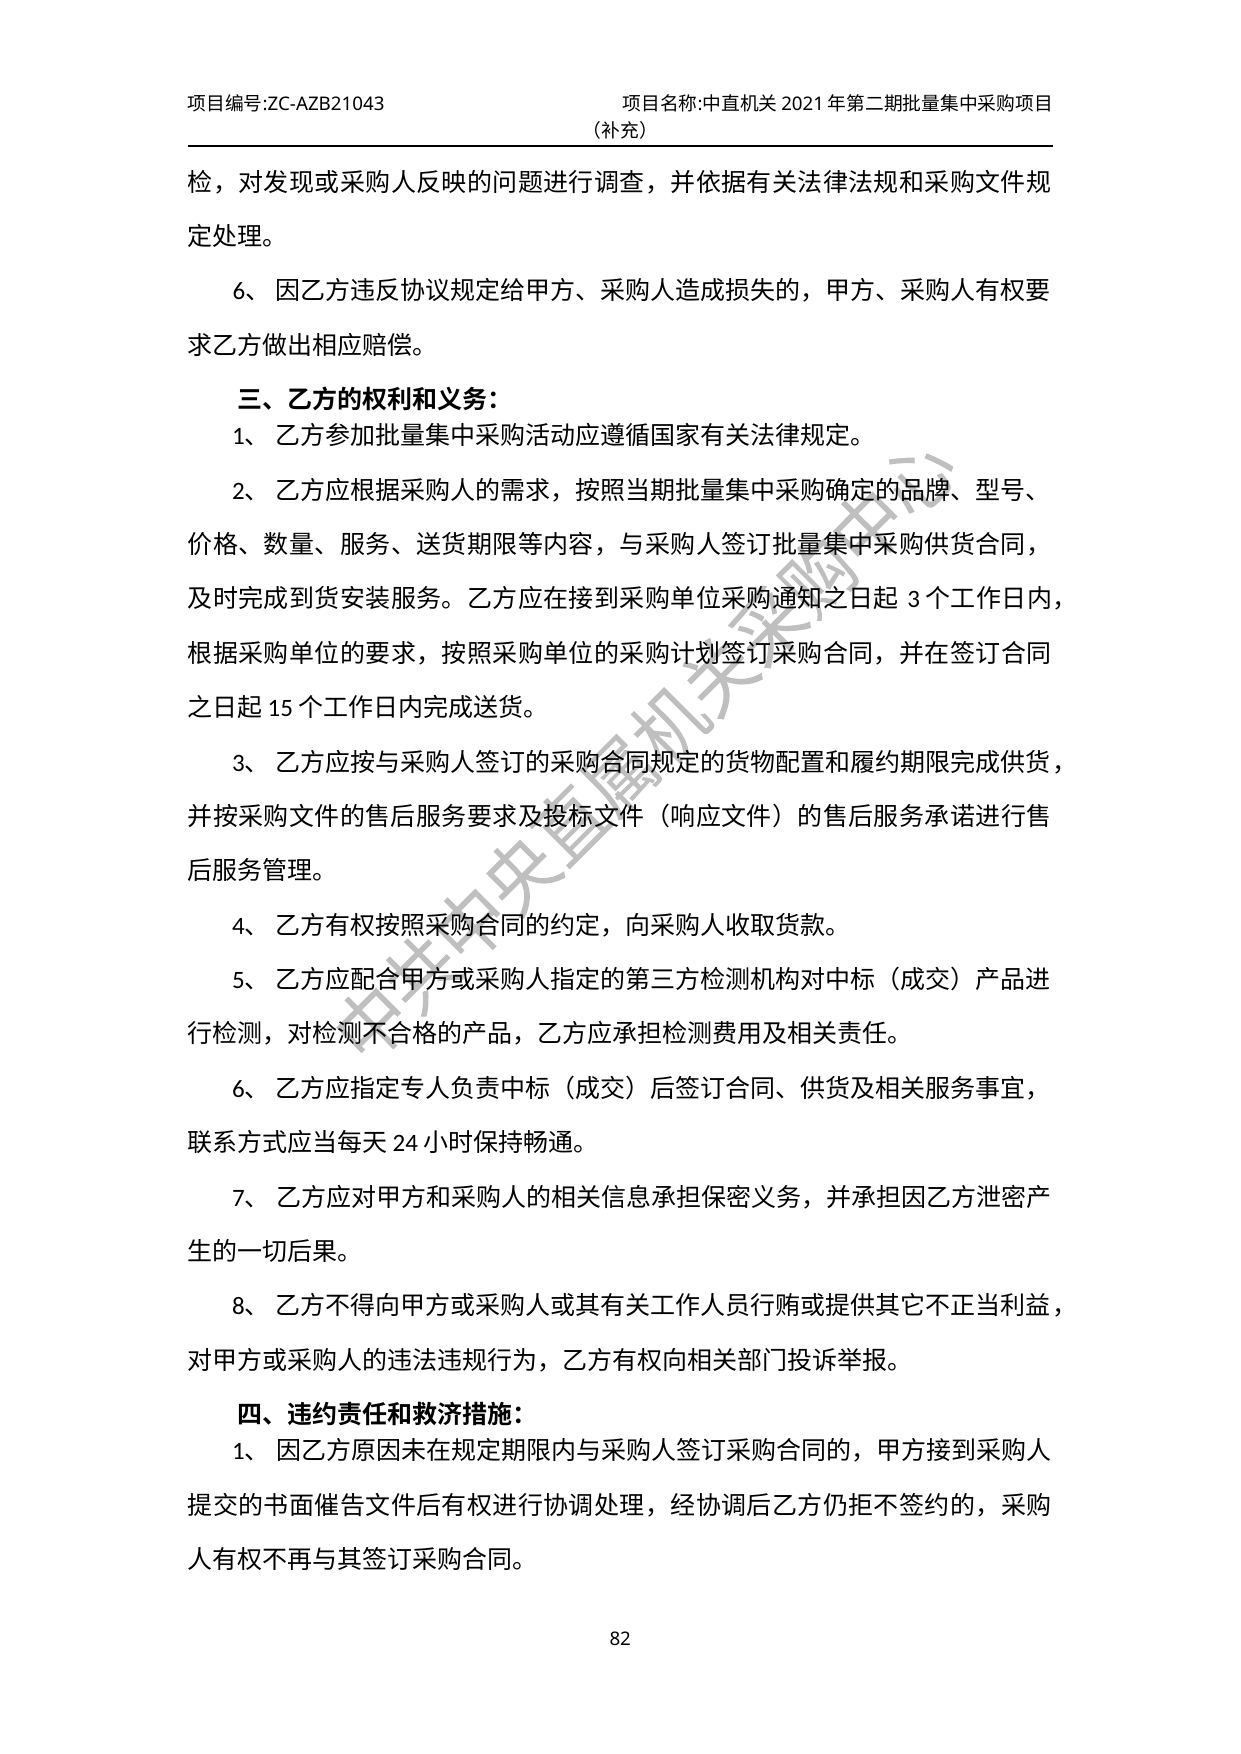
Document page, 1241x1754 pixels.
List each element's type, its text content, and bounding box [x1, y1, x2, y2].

text 四、违约责任和救济措施： [187, 1394, 1053, 1431]
text 三、乙方的权利和义务： [187, 379, 1053, 416]
list 乙方应配合甲方或采购人指定的第三方检测机构对中标（成交）产品进行检测，对检测不合格的产品，乙方应承担检测费用及相关责任。 [187, 959, 1053, 1050]
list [187, 162, 1053, 253]
list 因乙方原因未在规定期限内与采购人签订采购合同的，甲方接到采购人提交的书面催告文件后有权进行协调处理，经协调后乙方仍拒不签约的，采购人有权不再与其签订采购合同。 [187, 1431, 1053, 1576]
list 乙方参加批量集中采购活动应遵循国家有关法律规定。 [187, 416, 1053, 452]
list 乙方应对甲方和采购人的相关信息承担保密义务，并承担因乙方泄密产生的一切后果。 [187, 1177, 1053, 1268]
list 乙方应指定专人负责中标（成交）后签订合同、供货及相关服务事宜，联系方式应当每天24小时保持畅通。 [187, 1068, 1053, 1159]
list 乙方应按与采购人签订的采购合同规定的货物配置和履约期限完成供货，并按采购文件的售后服务要求及投标文件（响应文件）的售后服务承诺进行售后服务管理。 [187, 742, 1053, 887]
list 乙方应根据采购人的需求，按照当期批量集中采购确定的品牌、型号、价格、数量、服务、送货期限等内容，与采购人签订批量集中采购供货合同，及时完成到货安装服务。乙方应在接到采购单位采购通知之日起3个工作日内，根据采购单位的要求，按照采购单位的采购计划签订采购合同，并在签订合同之日起15个工作日内完成送货。 [187, 470, 1053, 724]
list 因乙方违反协议规定给甲方、采购人造成损失的，甲方、采购人有权要求乙方做出相应赔偿。 [187, 271, 1053, 361]
list 乙方有权按照采购合同的约定，向采购人收取货款。 [187, 905, 1053, 941]
list 乙方不得向甲方或采购人或其有关工作人员行贿或提供其它不正当利益，对甲方或采购人的违法违规行为，乙方有权向相关部门投诉举报。 [187, 1286, 1053, 1376]
